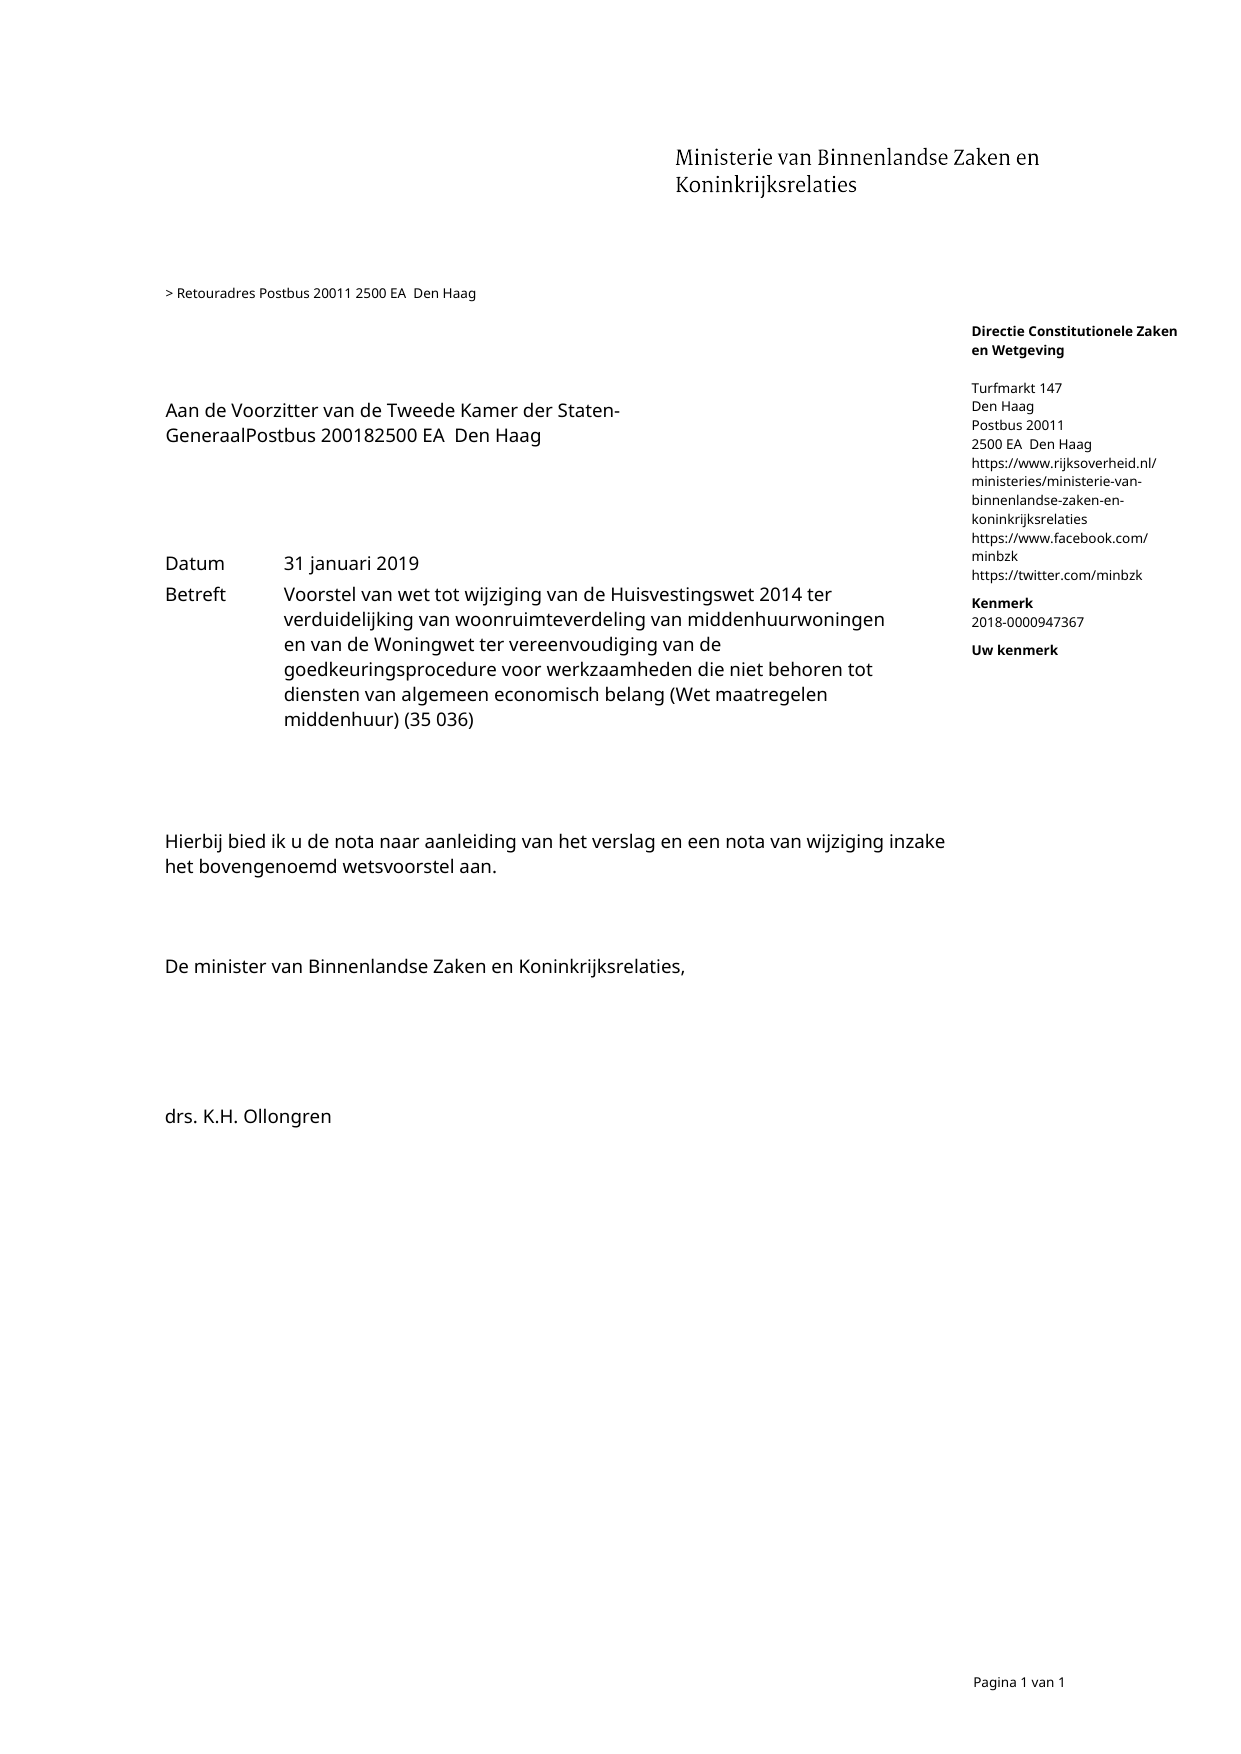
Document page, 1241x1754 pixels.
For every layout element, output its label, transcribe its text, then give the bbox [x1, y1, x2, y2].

text De minister van Binnenlandse Zaken en Koninkrijksrelaties, [164, 954, 946, 979]
picture [658, 0, 1043, 260]
text drs. K.H. Ollongren [164, 1104, 946, 1129]
text Hierbij bied ik u de nota naar aanleiding van het verslag en een nota van wijziging inzake het bovengenoemd wetsvoorstel aan. [164, 829, 946, 879]
